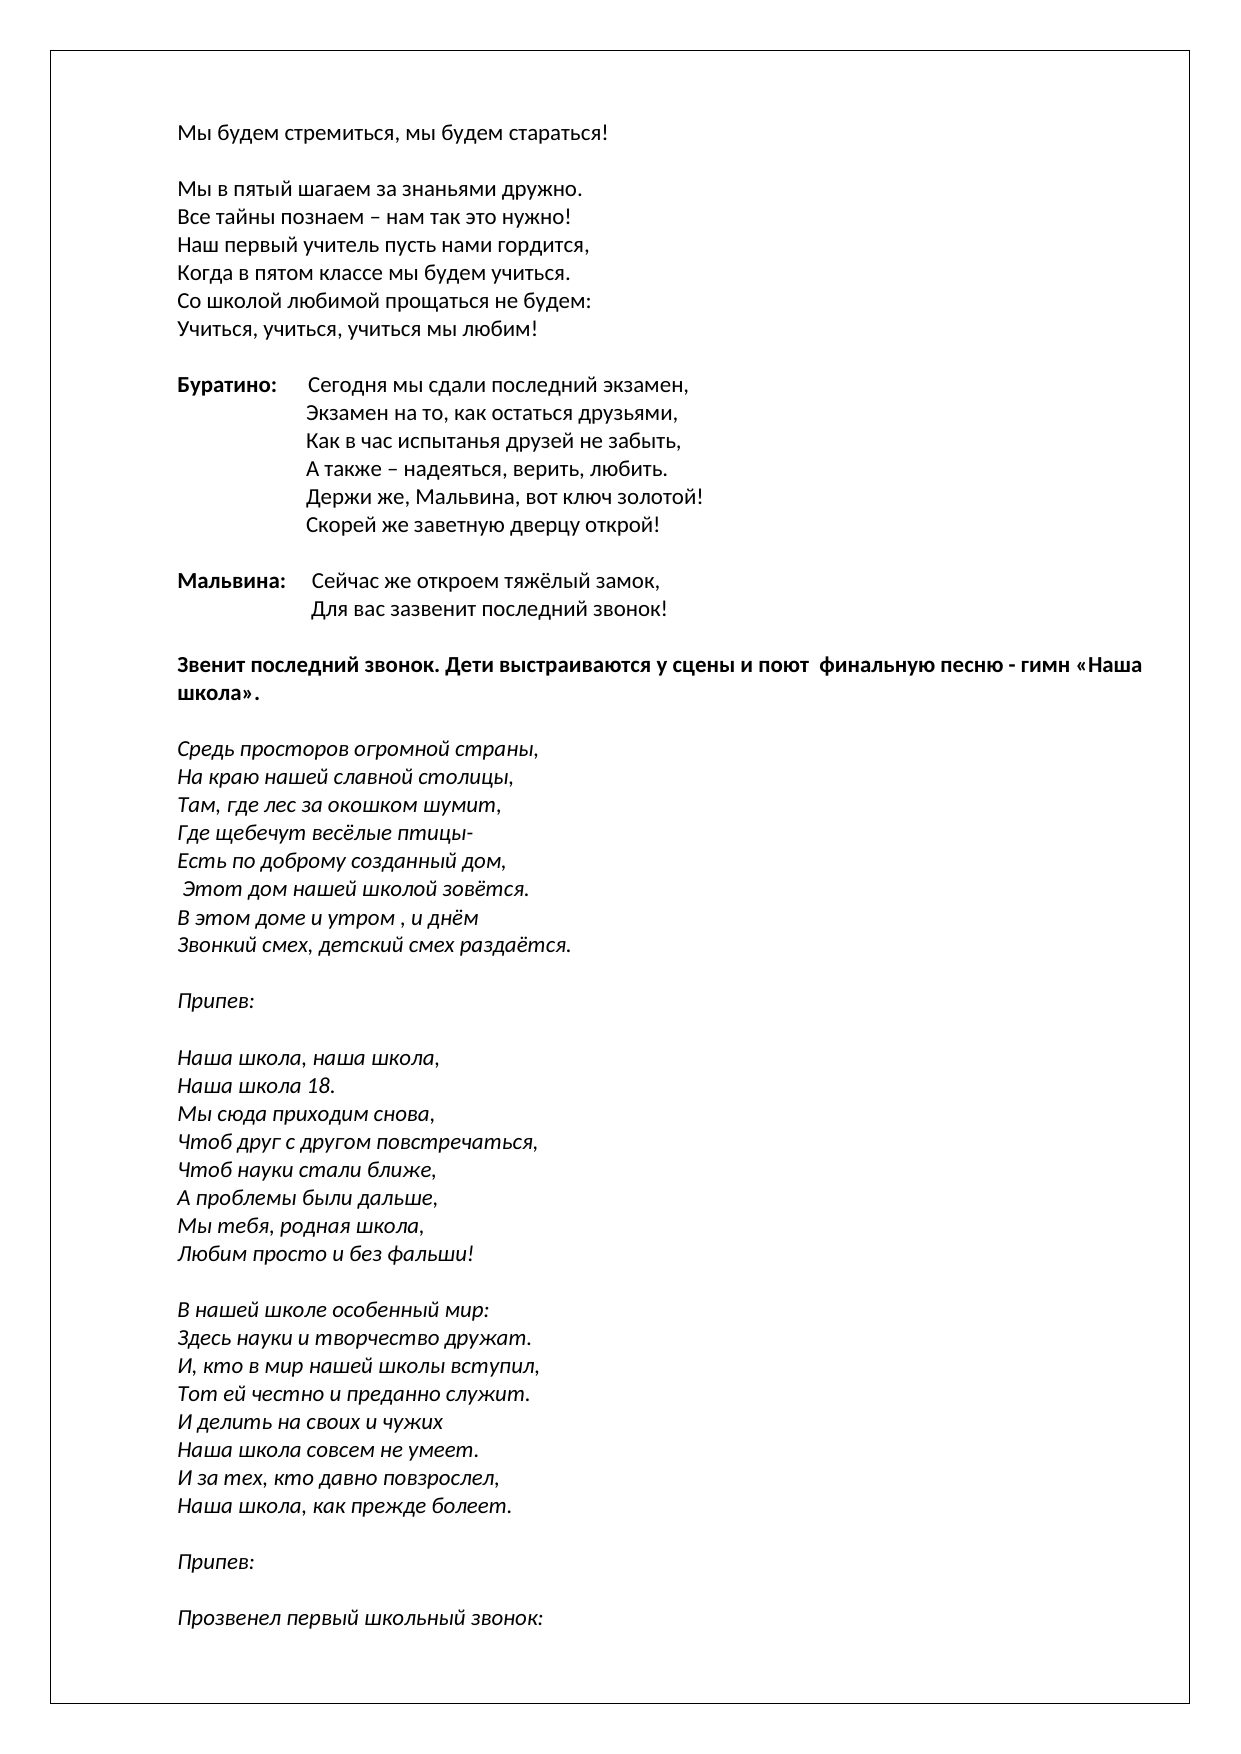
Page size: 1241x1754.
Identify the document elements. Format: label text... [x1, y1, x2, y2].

text Все тайны познаем – нам так это нужно! [177, 202, 1152, 230]
text Где щебечут весёлые птицы- [177, 818, 1152, 847]
text Звонкий смех, детский смех раздаётся. [177, 931, 1152, 959]
text Припев: [177, 987, 1152, 1015]
text В этом доме и утром , и днём [177, 903, 1152, 931]
text Для вас зазвенит последний звонок! [177, 594, 1152, 622]
text Как в час испытанья друзей не забыть, [177, 426, 1152, 454]
text И за тех, кто давно повзрослел, [177, 1463, 1152, 1491]
text Тот ей честно и преданно служит. [177, 1379, 1152, 1407]
text Мальвина: Сейчас же откроем тяжёлый замок, [177, 566, 1152, 594]
text В нашей школе особенный мир: [177, 1295, 1152, 1323]
text Когда в пятом классе мы будем учиться. [177, 258, 1152, 286]
text Здесь науки и творчество дружат. [177, 1323, 1152, 1351]
text Любим просто и без фальши! [177, 1239, 1152, 1267]
text Наша школа, как прежде болеет. [177, 1491, 1152, 1519]
text Там, где лес за окошком шумит, [177, 791, 1152, 818]
text Мы сюда приходим снова, [177, 1099, 1152, 1127]
text Учиться, учиться, учиться мы любим! [177, 314, 1152, 342]
text Мы тебя, родная школа, [177, 1211, 1152, 1239]
text Средь просторов огромной страны, [177, 734, 1152, 762]
text Этот дом нашей школой зовётся. [177, 874, 1152, 903]
text Есть по доброму созданный дом, [177, 847, 1152, 874]
text Держи же, Мальвина, вот ключ золотой! [177, 482, 1152, 510]
text Со школой любимой прощаться не будем: [177, 286, 1152, 314]
text Чтоб друг с другом повстречаться, [177, 1127, 1152, 1155]
text Звенит последний звонок. Дети выстраиваются у сцены и поют финальную песню - гимн «Наша школа». [177, 650, 1152, 706]
text А также – надеяться, верить, любить. [177, 454, 1152, 482]
text Припев: [177, 1547, 1152, 1575]
text Наша школа 18. [177, 1071, 1152, 1099]
text Экзамен на то, как остаться друзьями, [177, 398, 1152, 426]
text Скорей же заветную дверцу открой! [177, 510, 1152, 538]
text Наш первый учитель пусть нами гордится, [177, 230, 1152, 258]
text Буратино: Сегодня мы сдали последний экзамен, [177, 370, 1152, 398]
text Наша школа, наша школа, [177, 1043, 1152, 1071]
text Прозвенел первый школьный звонок: [177, 1603, 1152, 1631]
text Мы в пятый шагаем за знаньями дружно. [177, 174, 1152, 202]
text А проблемы были дальше, [177, 1183, 1152, 1211]
text Чтоб науки стали ближе, [177, 1155, 1152, 1183]
text И, кто в мир нашей школы вступил, [177, 1351, 1152, 1379]
text На краю нашей славной столицы, [177, 762, 1152, 791]
text И делить на своих и чужих [177, 1407, 1152, 1435]
text Наша школа совсем не умеет. [177, 1435, 1152, 1463]
text Мы будем стремиться, мы будем стараться! [177, 118, 1152, 146]
